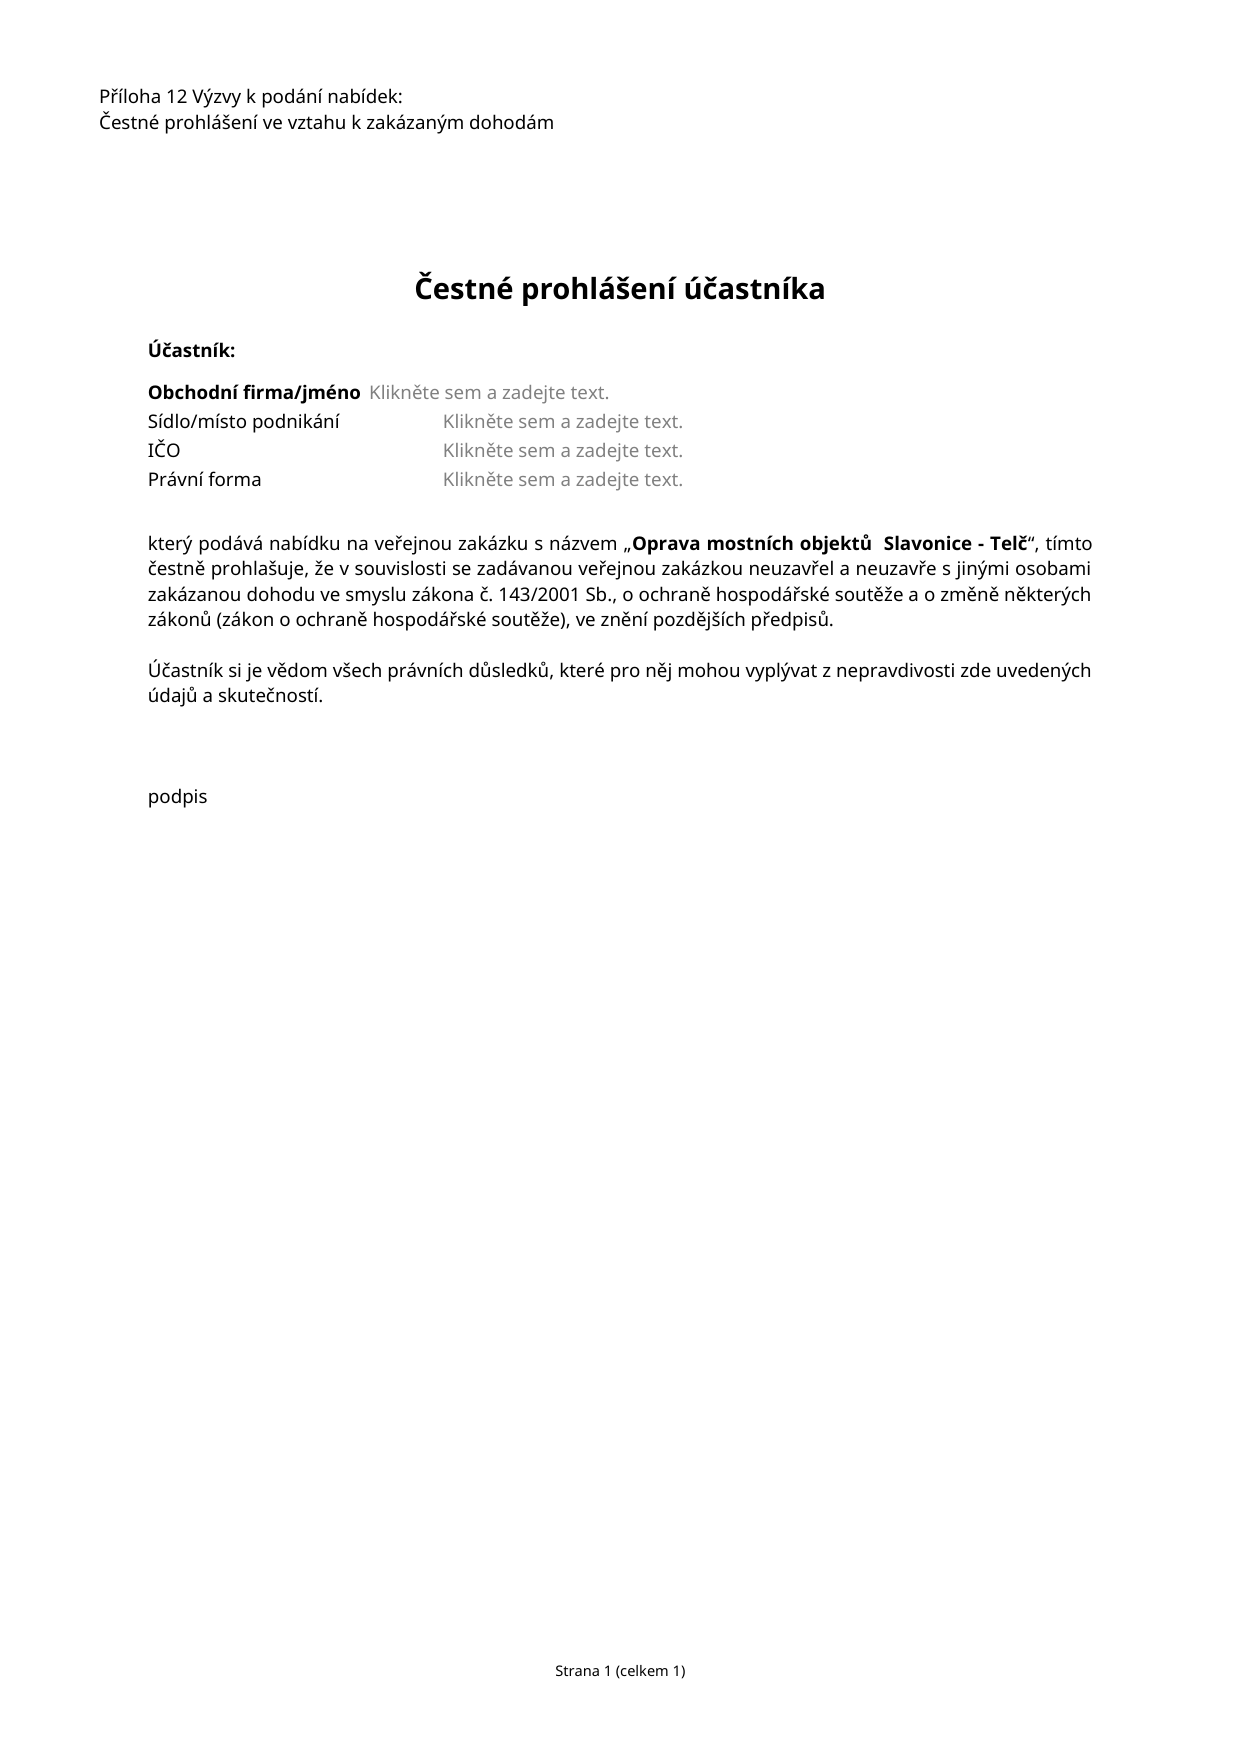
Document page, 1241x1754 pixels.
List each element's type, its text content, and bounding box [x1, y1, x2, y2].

text IČO [148, 434, 1093, 463]
text Účastník si je vědom všech právních důsledků, které pro něj mohou vyplývat z nepravdivosti zde uvedených údajů a skutečností. [148, 657, 1093, 708]
title Čestné prohlášení účastníka [148, 268, 1093, 308]
text který podává nabídku na veřejnou zakázku s názvem „Oprava mostních objektů Slavonice - Telč“, tímto čestně prohlašuje, že v souvislosti se zadávanou veřejnou zakázkou neuzavřel a neuzavře s jinými osobami zakázanou dohodu ve smyslu zákona č. 143/2001 Sb., o ochraně hospodářské soutěže a o změně některých zákonů (zákon o ochraně hospodářské soutěže), ve znění pozdějších předpisů. [148, 530, 1093, 632]
text Sídlo/místo podnikání [148, 405, 1093, 434]
text podpis [148, 784, 1093, 809]
text Účastník: [148, 333, 1093, 364]
text Obchodní firma/jméno [148, 376, 1093, 405]
text Právní forma [148, 463, 1093, 492]
